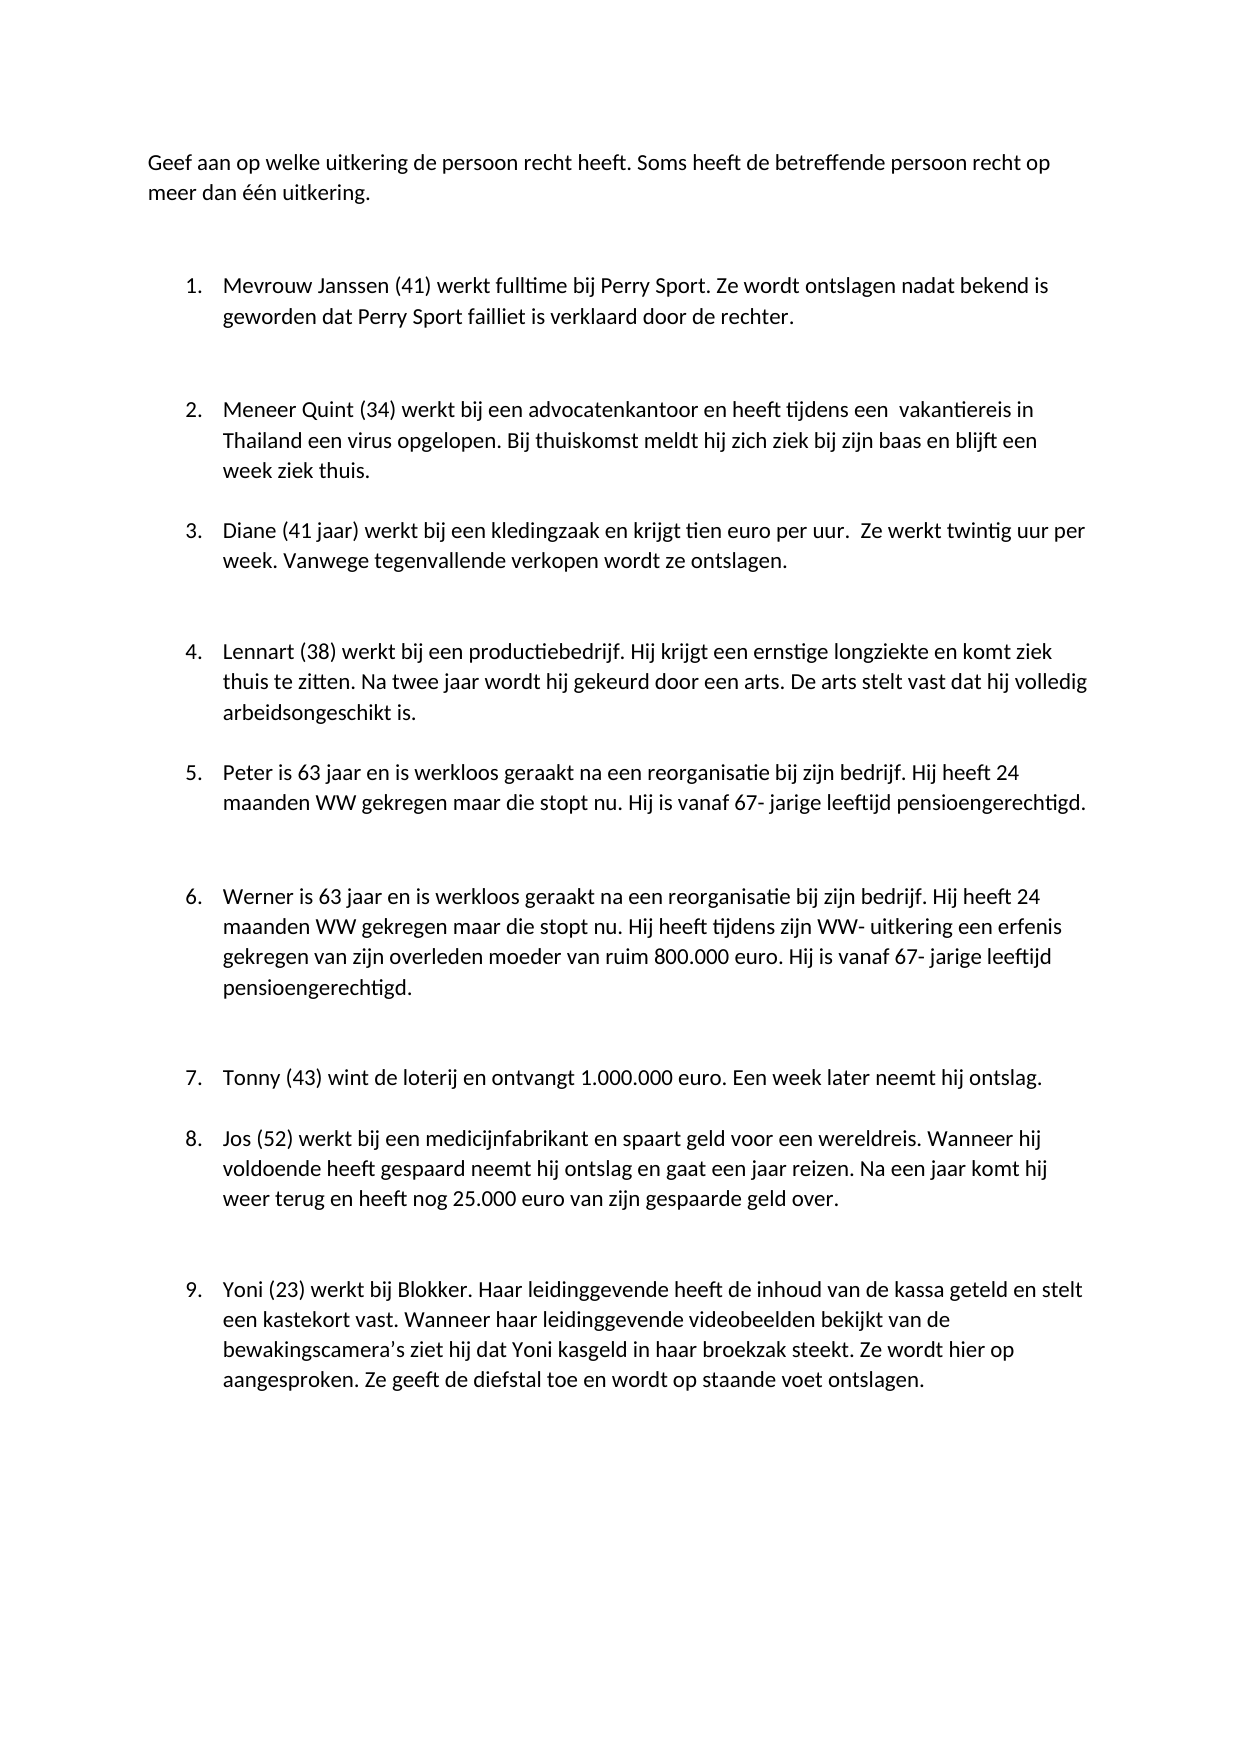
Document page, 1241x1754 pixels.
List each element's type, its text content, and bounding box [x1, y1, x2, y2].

list Tonny (43) wint de loterij en ontvangt 1.000.000 euro. Een week later neemt hij ontslag. [185, 1063, 1093, 1091]
list Yoni (23) werkt bij Blokker. Haar leidinggevende heeft de inhoud van de kassa geteld en stelt een kastekort vast. Wanneer haar leidinggevende videobeelden bekijkt van de bewakingscamera’s ziet hij dat Yoni kasgeld in haar broekzak steekt. Ze wordt hier op aangesproken. Ze geeft de diefstal toe en wordt op staande voet ontslagen. [185, 1275, 1093, 1393]
list Mevrouw Janssen (41) werkt fulltime bij Perry Sport. Ze wordt ontslagen nadat bekend is geworden dat Perry Sport failliet is verklaard door de rechter. [185, 272, 1093, 330]
list Werner is 63 jaar en is werkloos geraakt na een reorganisatie bij zijn bedrijf. Hij heeft 24 maanden WW gekregen maar die stopt nu. Hij heeft tijdens zijn WW- uitkering een erfenis gekregen van zijn overleden moeder van ruim 800.000 euro. Hij is vanaf 67- jarige leeftijd pensioengerechtigd. [185, 882, 1093, 1001]
list Peter is 63 jaar en is werkloos geraakt na een reorganisatie bij zijn bedrijf. Hij heeft 24 maanden WW gekregen maar die stopt nu. Hij is vanaf 67- jarige leeftijd pensioengerechtigd. [185, 758, 1093, 816]
list Diane (41 jaar) werkt bij een kledingzaak en krijgt tien euro per uur. Ze werkt twintig uur per week. Vanwege tegenvallende verkopen wordt ze ontslagen. [185, 516, 1093, 574]
list Meneer Quint (34) werkt bij een advocatenkantoor en heeft tijdens een vakantiereis in Thailand een virus opgelopen. Bij thuiskomst meldt hij zich ziek bij zijn baas en blijft een week ziek thuis. [185, 396, 1093, 484]
list Lennart (38) werkt bij een productiebedrijf. Hij krijgt een ernstige longziekte en komt ziek thuis te zitten. Na twee jaar wordt hij gekeurd door een arts. De arts stelt vast dat hij volledig arbeidsongeschikt is. [185, 637, 1093, 726]
list Jos (52) werkt bij een medicijnfabrikant en spaart geld voor een wereldreis. Wanneer hij voldoende heeft gespaard neemt hij ontslag en gaat een jaar reizen. Na een jaar komt hij weer terug en heeft nog 25.000 euro van zijn gespaarde geld over. [185, 1124, 1093, 1212]
text Geef aan op welke uitkering de persoon recht heeft. Soms heeft de betreffende persoon recht op meer dan één uitkering. [148, 148, 1093, 206]
